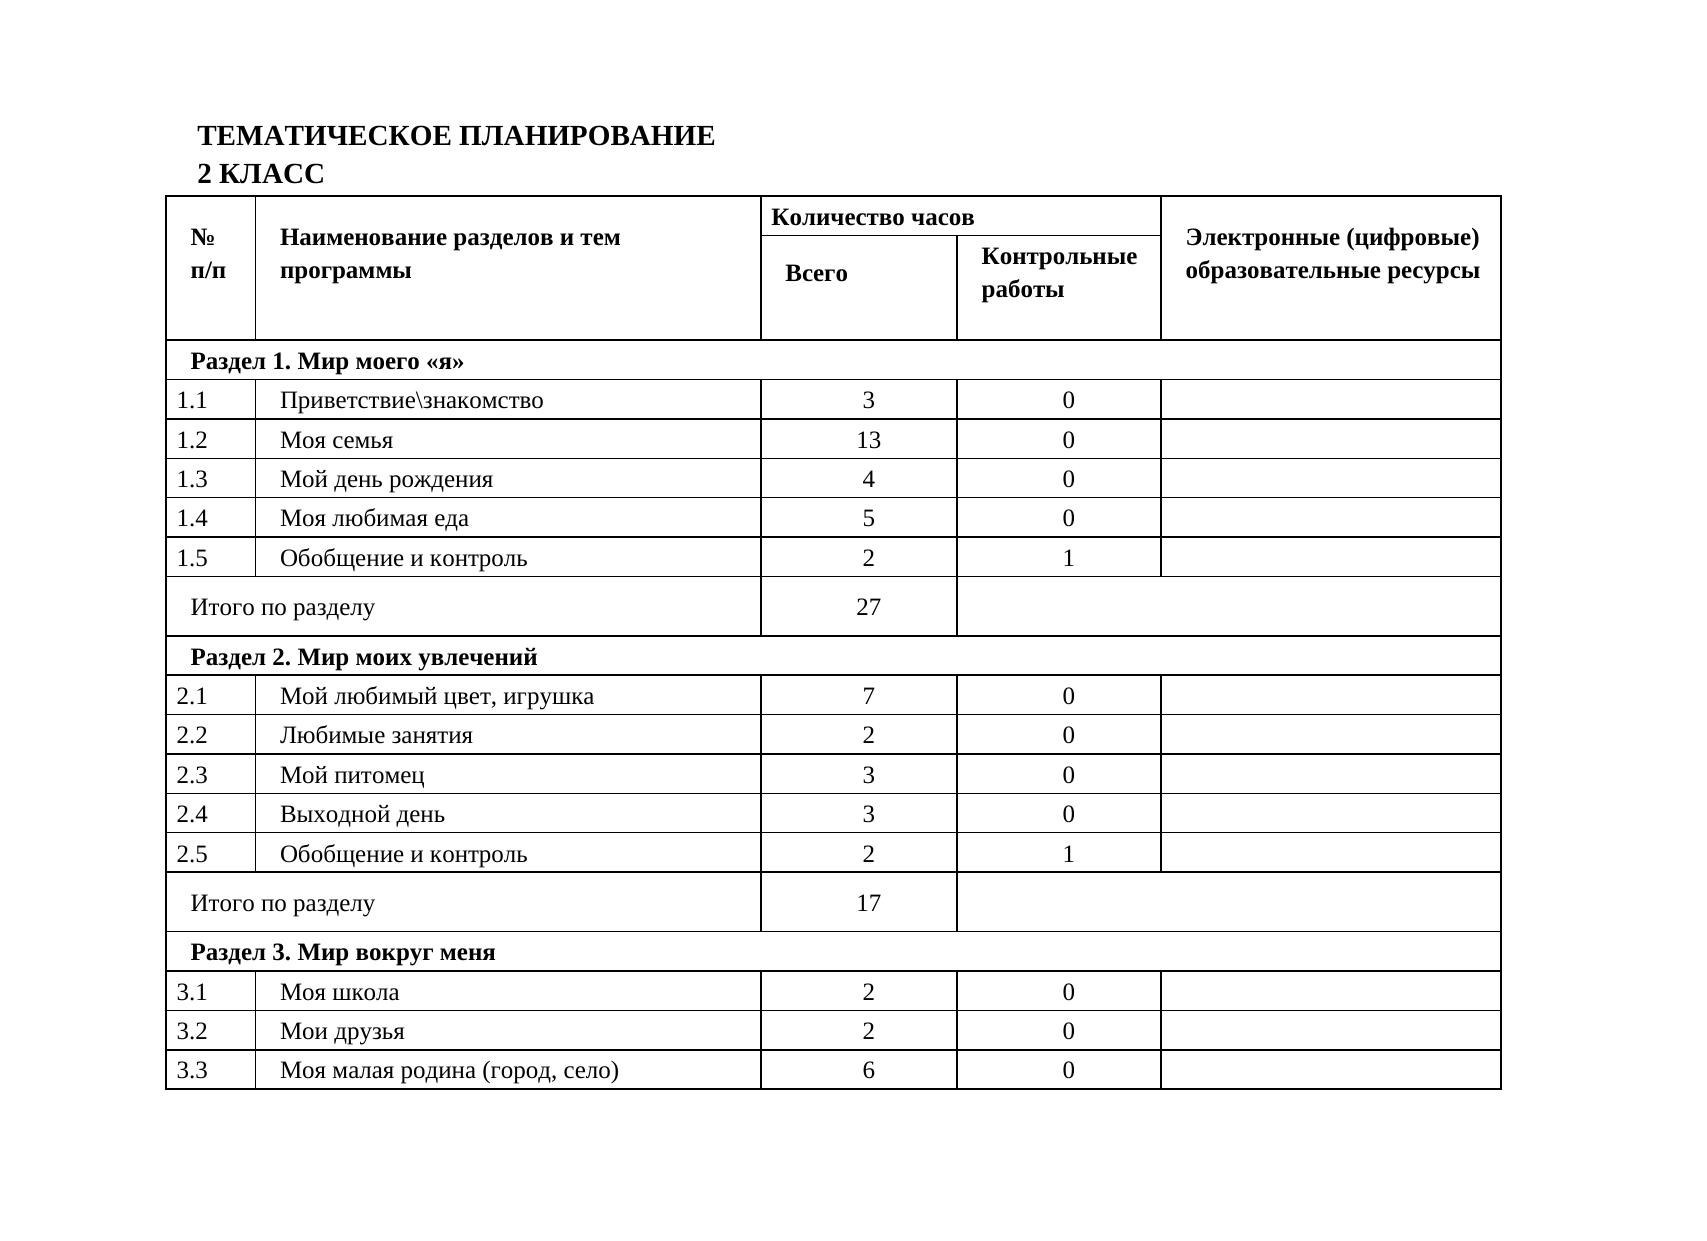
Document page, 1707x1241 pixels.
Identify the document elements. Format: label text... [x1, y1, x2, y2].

table_cell Моя семья [256, 420, 760, 457]
table_cell Выходной день [256, 794, 760, 832]
table_cell 7 [762, 676, 956, 714]
table_cell [1162, 538, 1500, 576]
table_cell [958, 873, 1500, 931]
table_cell 2.1 [167, 676, 255, 714]
table_cell Моя любимая еда [256, 498, 760, 536]
table_cell [958, 577, 1500, 635]
table_cell 4 [762, 459, 956, 497]
table_cell [1162, 794, 1500, 832]
table_cell Моя малая родина (город, село) [256, 1051, 760, 1088]
table_cell 27 [762, 577, 956, 635]
table_cell 0 [958, 1011, 1160, 1049]
table_cell 1 [958, 538, 1160, 576]
text 2 КЛАСС [190, 157, 1618, 190]
table_cell 1.4 [167, 498, 255, 536]
table_cell Итого по разделу [167, 873, 760, 931]
table_cell [1162, 420, 1500, 457]
table_cell 17 [762, 873, 956, 931]
table_cell 2 [762, 1011, 956, 1049]
table_cell 1.2 [167, 420, 255, 457]
table_cell 0 [958, 459, 1160, 497]
table_cell [1162, 1011, 1500, 1049]
table_cell 13 [762, 420, 956, 457]
table_cell [1162, 972, 1500, 1009]
table_cell Мой день рождения [256, 459, 760, 497]
table_cell Раздел 3. Мир вокруг меня [167, 932, 1500, 970]
table_cell [1162, 380, 1500, 418]
table_cell Контрольные работы [958, 236, 1160, 339]
table_cell 3 [762, 755, 956, 792]
table_cell 0 [958, 715, 1160, 753]
table_cell Приветствие\знакомство [256, 380, 760, 418]
table_cell [1162, 833, 1500, 871]
table_cell [1162, 676, 1500, 714]
table_cell 2.4 [167, 794, 255, 832]
table_cell 0 [958, 420, 1160, 457]
table_cell 1.5 [167, 538, 255, 576]
table_cell 2 [762, 972, 956, 1009]
table_cell 0 [958, 972, 1160, 1009]
table_cell Любимые занятия [256, 715, 760, 753]
table_cell Раздел 2. Мир моих увлечений [167, 637, 1500, 674]
table_header Электронные (цифровые) образовательные ресурсы [1162, 197, 1500, 339]
table_cell 0 [958, 794, 1160, 832]
table_cell Всего [762, 236, 956, 339]
table_cell 3.2 [167, 1011, 255, 1049]
table_cell 2 [762, 833, 956, 871]
table_cell Мой любимый цвет, игрушка [256, 676, 760, 714]
table_cell 6 [762, 1051, 956, 1088]
table_cell 0 [958, 676, 1160, 714]
table_cell 0 [958, 380, 1160, 418]
table_cell 2 [762, 538, 956, 576]
table_cell Раздел 1. Мир моего «я» [167, 341, 1500, 379]
table_cell 2 [762, 715, 956, 753]
table_cell 2.3 [167, 755, 255, 792]
table_cell Обобщение и контроль [256, 538, 760, 576]
text ТЕМАТИЧЕСКОЕ ПЛАНИРОВАНИЕ [190, 118, 1618, 152]
table_cell 0 [958, 1051, 1160, 1088]
table_cell 3 [762, 794, 956, 832]
table_cell 3 [762, 380, 956, 418]
table_cell 1.1 [167, 380, 255, 418]
table_cell 1.3 [167, 459, 255, 497]
table_cell 0 [958, 498, 1160, 536]
table_cell Обобщение и контроль [256, 833, 760, 871]
table_cell 2.5 [167, 833, 255, 871]
table_cell 5 [762, 498, 956, 536]
table_header № п/п [167, 197, 255, 339]
table_cell Моя школа [256, 972, 760, 1009]
table_cell 2.2 [167, 715, 255, 753]
table_header Количество часов [762, 197, 1160, 234]
table_cell [1162, 459, 1500, 497]
table_cell [1162, 1051, 1500, 1088]
table_cell 3.1 [167, 972, 255, 1009]
table_cell 0 [958, 755, 1160, 792]
table_cell [1162, 498, 1500, 536]
table_cell Итого по разделу [167, 577, 760, 635]
table_cell 3.3 [167, 1051, 255, 1088]
table_cell 1 [958, 833, 1160, 871]
table_cell Мои друзья [256, 1011, 760, 1049]
table_cell [1162, 715, 1500, 753]
table_cell Мой питомец [256, 755, 760, 792]
table_header Наименование разделов и тем программы [256, 197, 760, 339]
table_cell [1162, 755, 1500, 792]
